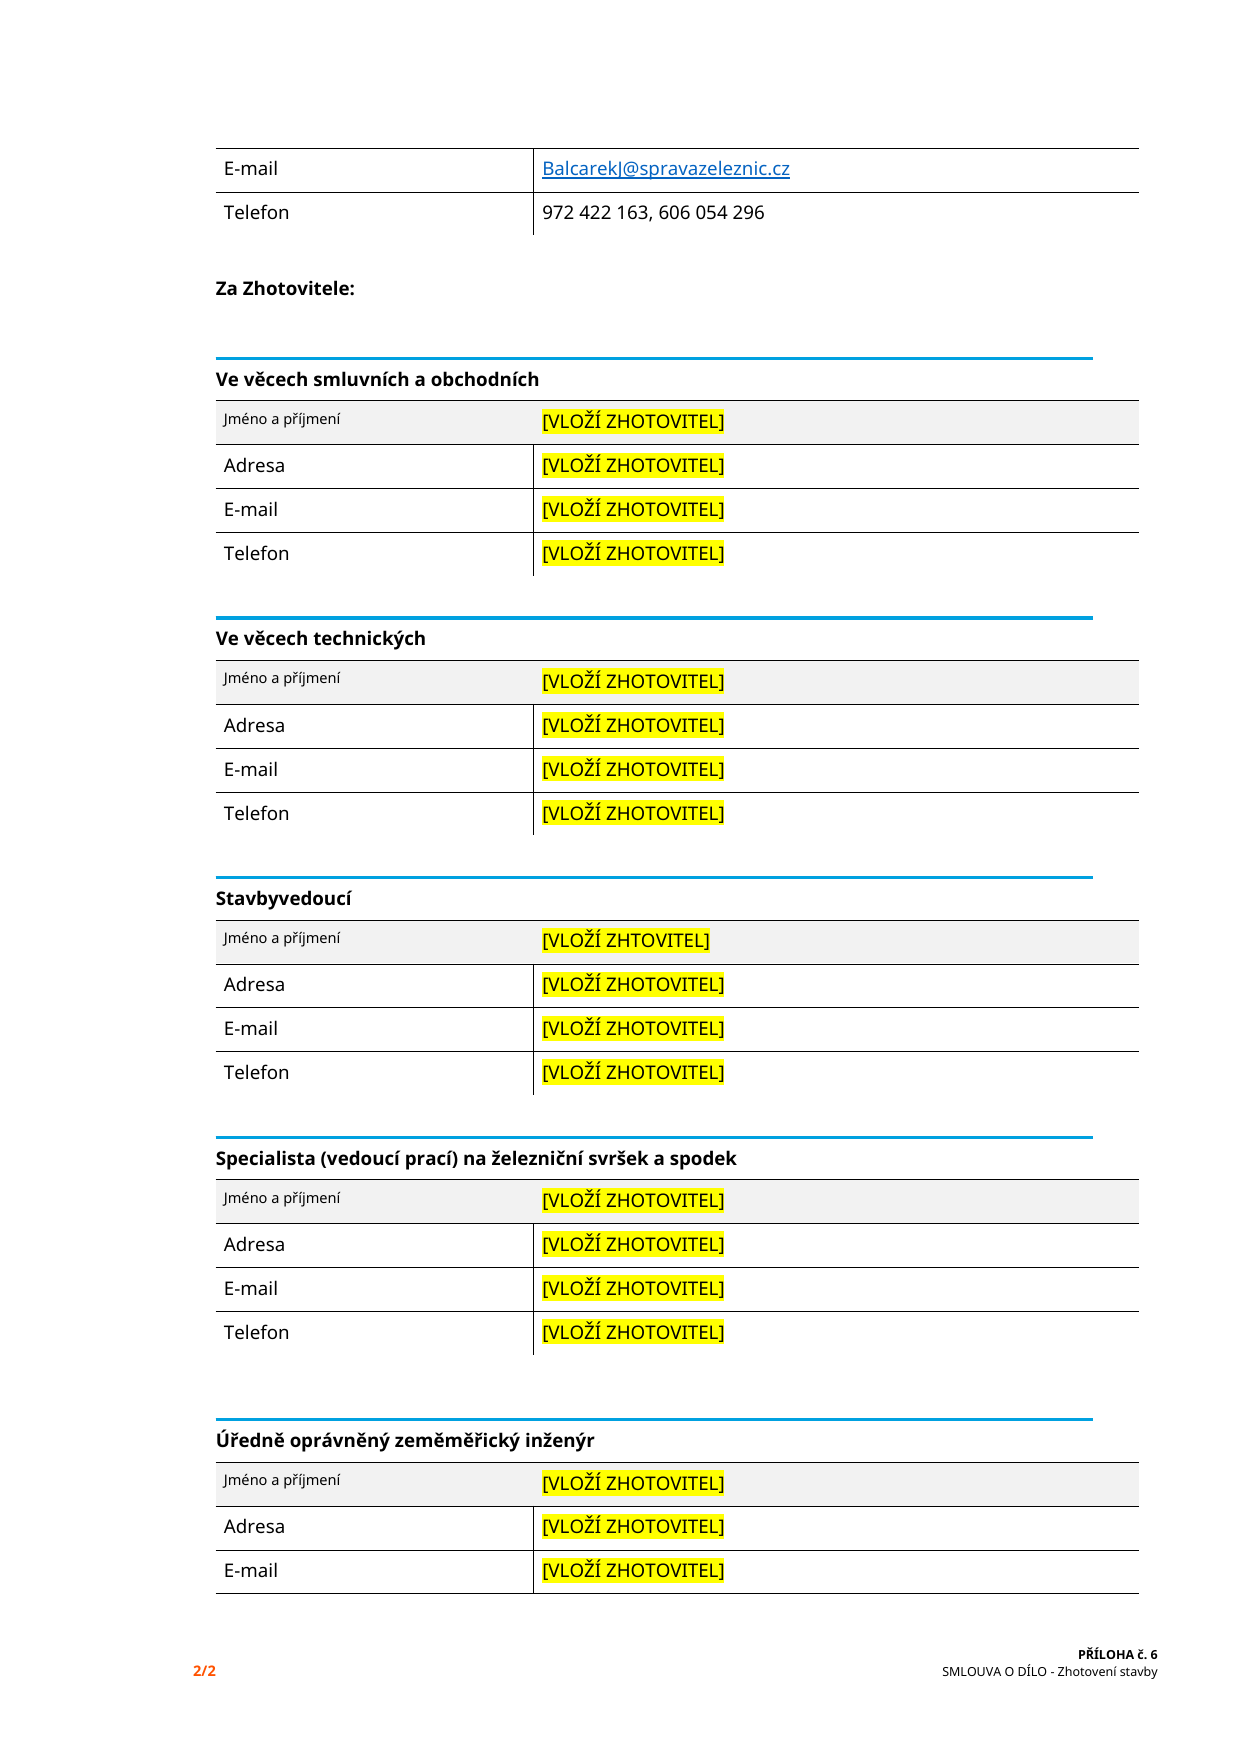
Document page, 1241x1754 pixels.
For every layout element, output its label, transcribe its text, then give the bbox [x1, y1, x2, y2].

text Ve věcech technických [216, 620, 1093, 651]
table_cell E-mail [216, 1008, 533, 1051]
table_cell [VLOŽÍ ZHOTOVITEL] [534, 445, 1139, 488]
table_cell E-mail [216, 1268, 533, 1311]
table_header [VLOŽÍ ZHOTOVITEL] [534, 1180, 1139, 1223]
table_cell [VLOŽÍ ZHOTOVITEL] [534, 749, 1139, 792]
table_cell [VLOŽÍ ZHOTOVITEL] [534, 1312, 1139, 1354]
table_header Jméno a příjmení [216, 921, 534, 963]
table_cell [VLOŽÍ ZHOTOVITEL] [534, 965, 1139, 1007]
table_cell BalcarekJ@spravazeleznic.cz [534, 149, 1139, 191]
table_cell Telefon [216, 193, 533, 235]
table_cell [VLOŽÍ ZHOTOVITEL] [534, 1224, 1139, 1267]
table_cell Adresa [216, 1507, 533, 1549]
table_cell Telefon [216, 533, 533, 576]
table_cell [VLOŽÍ ZHOTOVITEL] [534, 1507, 1139, 1549]
table_cell Telefon [216, 793, 533, 835]
text Ve věcech smluvních a obchodních [216, 360, 1093, 392]
table_cell 972 422 163, 606 054 296 [534, 193, 1139, 235]
text Za Zhotovitele: [216, 276, 1093, 301]
table_cell Telefon [216, 1312, 533, 1354]
table_cell Adresa [216, 965, 533, 1007]
table_cell E-mail [216, 489, 533, 532]
table_cell [VLOŽÍ ZHOTOVITEL] [534, 489, 1139, 532]
table_cell E-mail [216, 749, 533, 792]
text Úředně oprávněný zeměměřický inženýr [216, 1421, 1093, 1453]
table_header [VLOŽÍ ZHOTOVITEL] [534, 661, 1139, 704]
text Specialista (vedoucí prací) na železniční svršek a spodek [216, 1139, 1093, 1170]
table_cell Adresa [216, 1224, 533, 1267]
table_header Jméno a příjmení [216, 661, 534, 704]
table_cell Telefon [216, 1052, 533, 1095]
table_cell [VLOŽÍ ZHOTOVITEL] [534, 705, 1139, 748]
table_header [VLOŽÍ ZHTOVITEL] [534, 921, 1139, 963]
table_cell [VLOŽÍ ZHOTOVITEL] [534, 533, 1139, 576]
table_header [VLOŽÍ ZHOTOVITEL] [534, 401, 1139, 444]
table_cell Adresa [216, 705, 533, 748]
table_cell Adresa [216, 445, 533, 488]
table_header Jméno a příjmení [216, 1180, 534, 1223]
table_header [VLOŽÍ ZHOTOVITEL] [534, 1463, 1139, 1506]
table_cell E-mail [216, 149, 533, 191]
table_cell [VLOŽÍ ZHOTOVITEL] [534, 1551, 1139, 1593]
table_header Jméno a příjmení [216, 1463, 534, 1506]
table_header Jméno a příjmení [216, 401, 534, 444]
text Stavbyvedoucí [216, 879, 1093, 911]
table_cell E-mail [216, 1551, 533, 1593]
table_cell [VLOŽÍ ZHOTOVITEL] [534, 1268, 1139, 1311]
table_cell [VLOŽÍ ZHOTOVITEL] [534, 1008, 1139, 1051]
table_cell [VLOŽÍ ZHOTOVITEL] [534, 1052, 1139, 1095]
table_cell [VLOŽÍ ZHOTOVITEL] [534, 793, 1139, 835]
